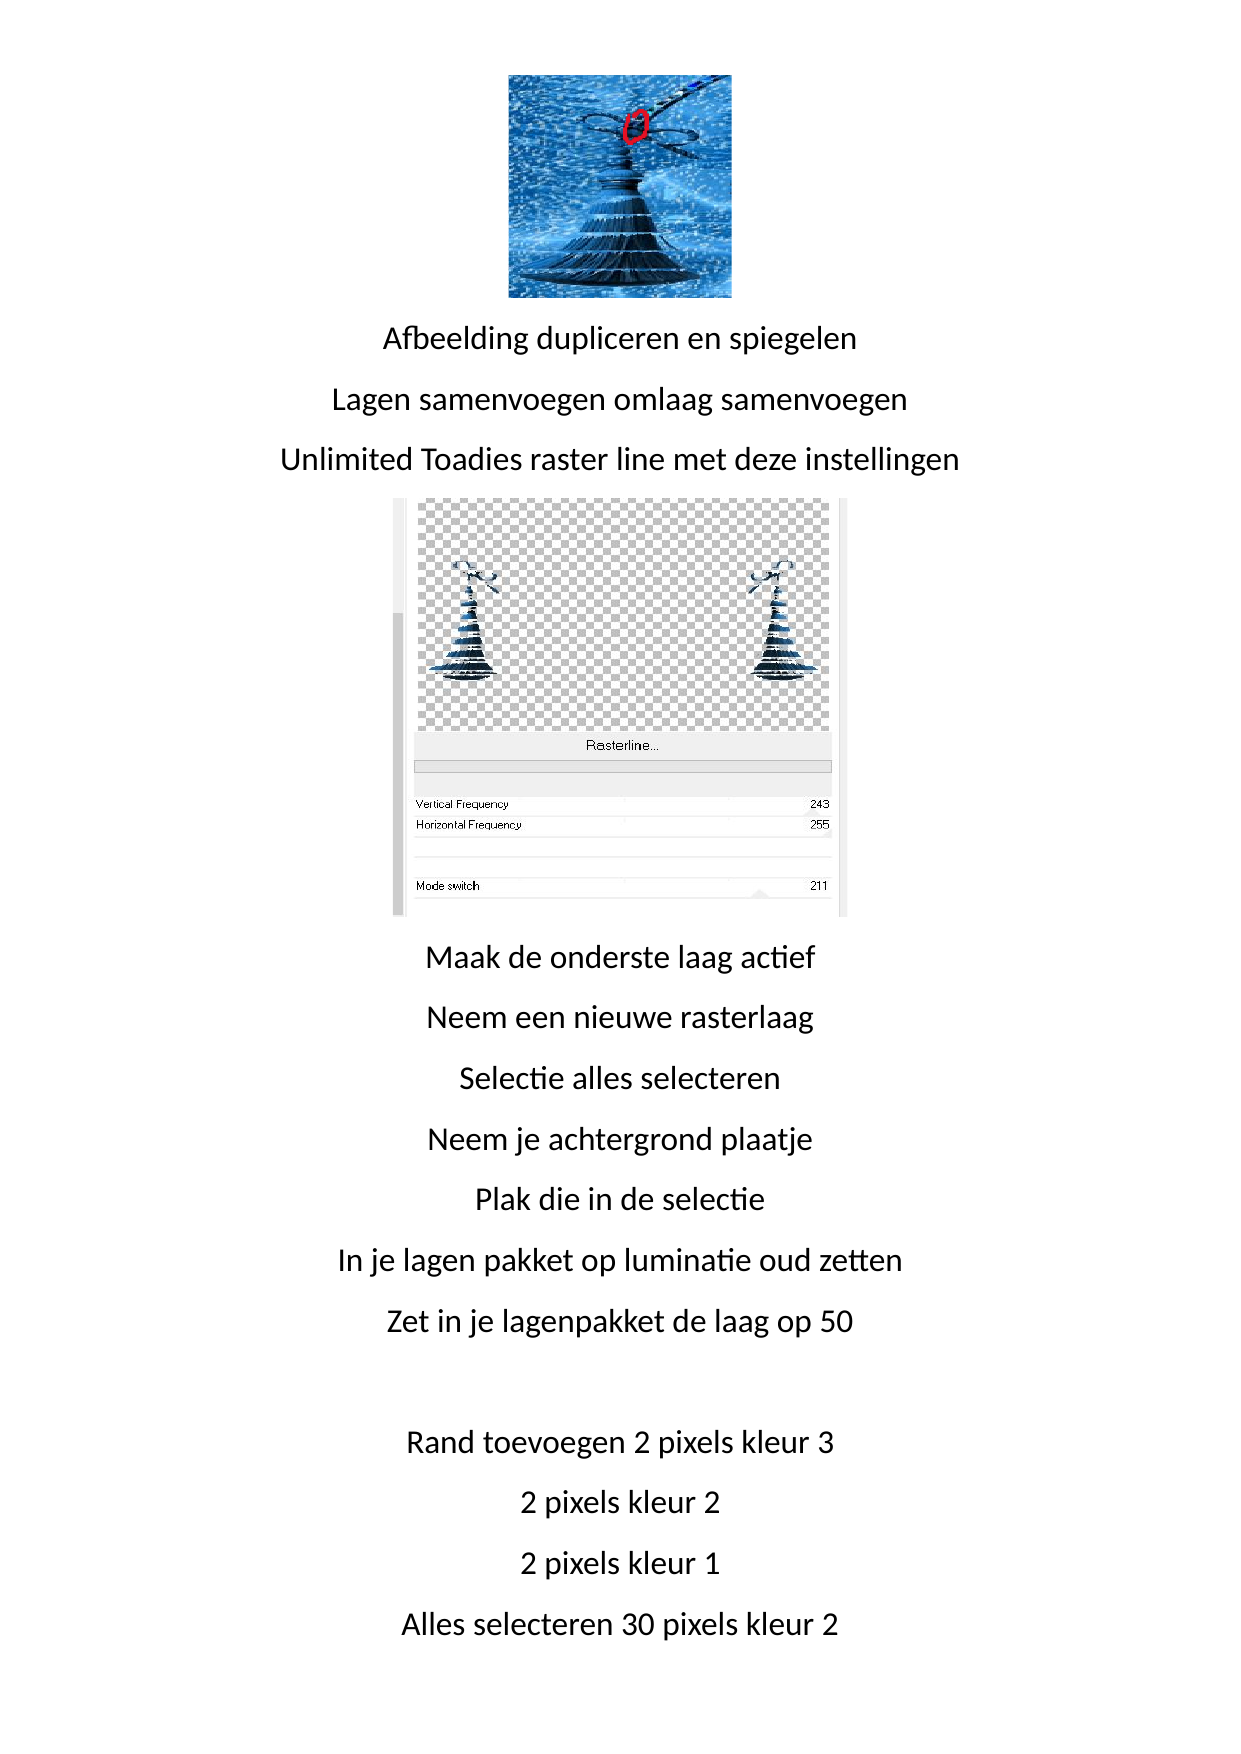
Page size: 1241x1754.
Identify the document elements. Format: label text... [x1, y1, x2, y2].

text Selectie alles selecteren [75, 1057, 1165, 1098]
text Lagen samenvoegen omlaag samenvoegen [75, 377, 1165, 418]
text Unlimited Toadies raster line met deze instellingen [75, 438, 1165, 479]
picture [508, 75, 732, 298]
picture [392, 498, 848, 917]
text Neem je achtergrond plaatje [75, 1118, 1165, 1158]
text Neem een nieuwe rasterlaag [75, 996, 1165, 1037]
text 2 pixels kleur 2 [75, 1481, 1165, 1522]
text Alles selecteren 30 pixels kleur 2 [75, 1603, 1165, 1643]
text 2 pixels kleur 1 [75, 1542, 1165, 1583]
text Zet in je lagenpakket de laag op 50 [75, 1299, 1165, 1340]
text Rand toevoegen 2 pixels kleur 3 [75, 1421, 1165, 1462]
text Maak de onderste laag actief [75, 936, 1165, 977]
text Plak die in de selectie [75, 1178, 1165, 1219]
text Afbeelding dupliceren en spiegelen [75, 317, 1165, 358]
text In je lagen pakket op luminatie oud zetten [75, 1239, 1165, 1280]
